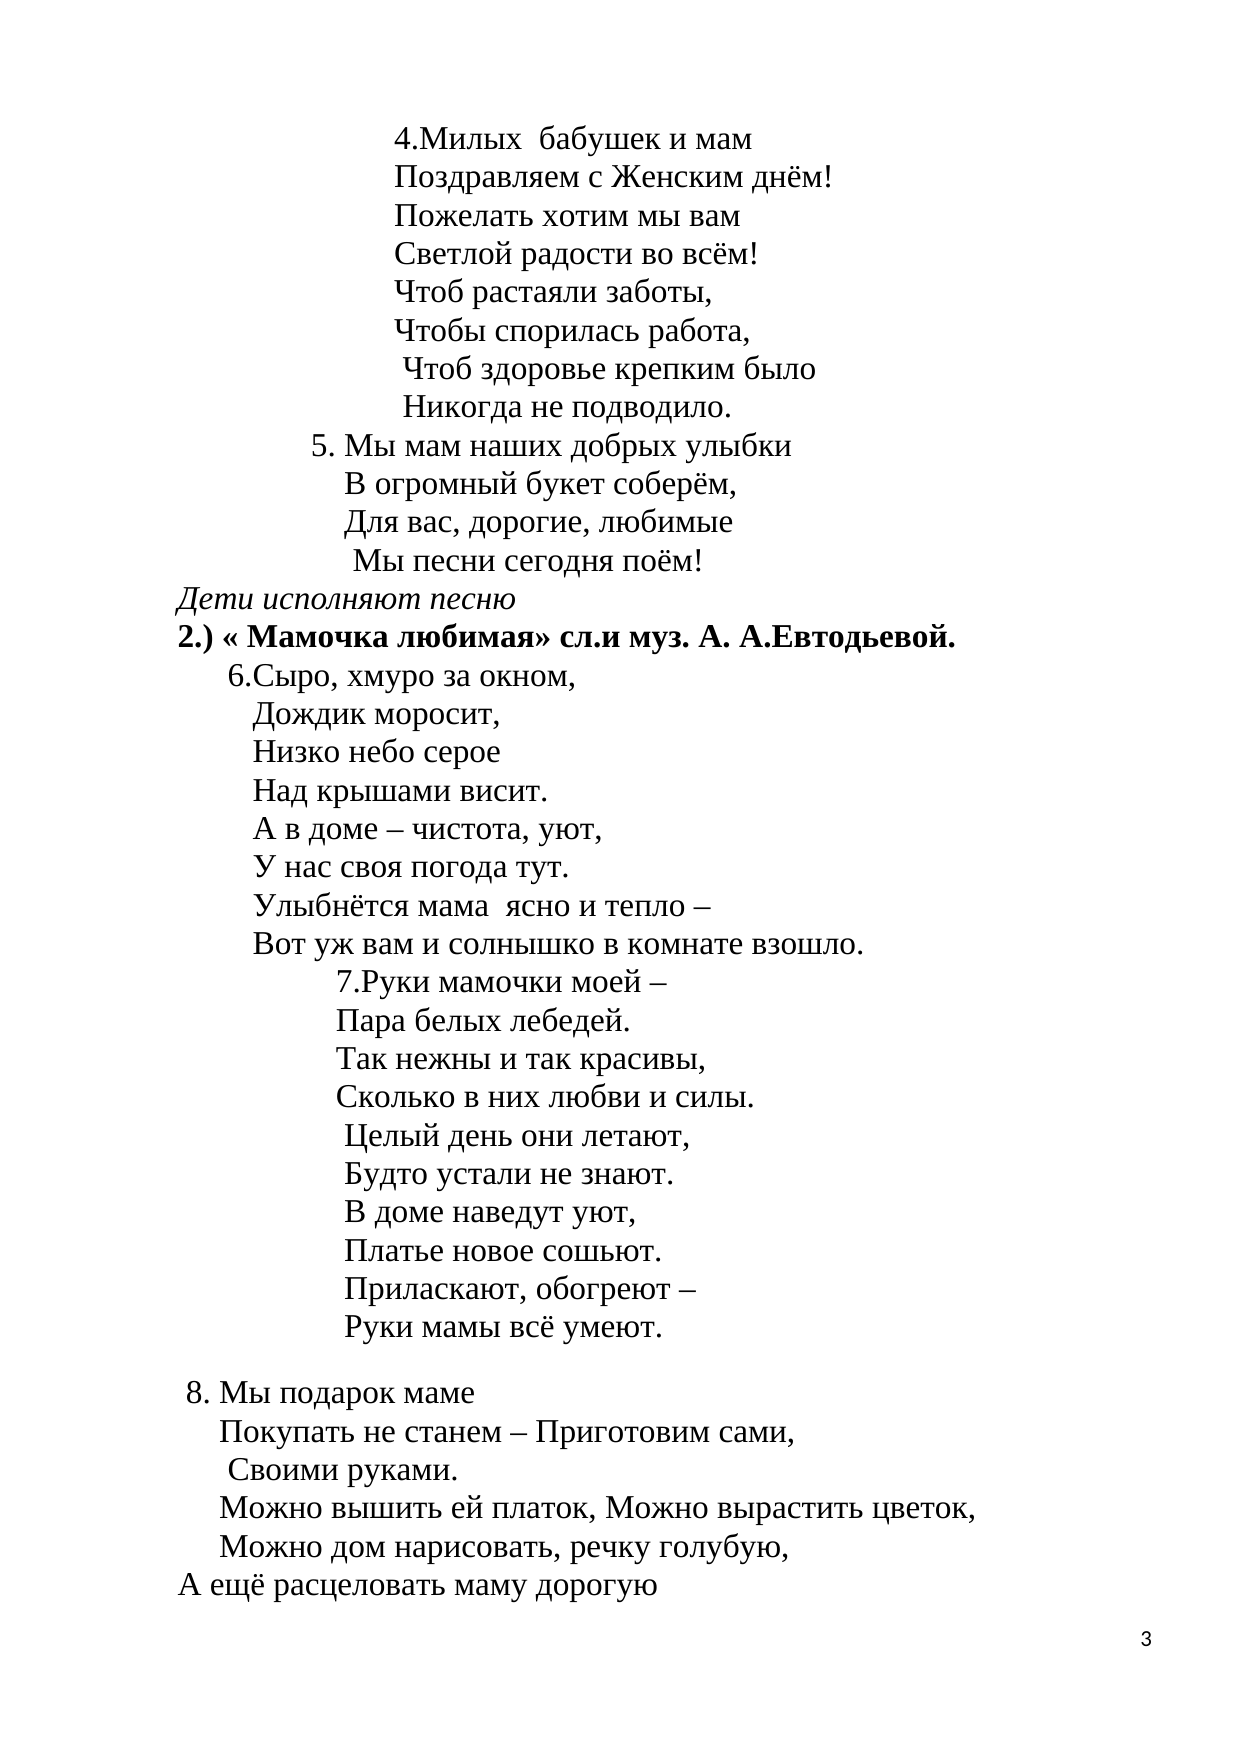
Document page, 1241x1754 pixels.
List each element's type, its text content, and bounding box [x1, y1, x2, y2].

text Улыбнётся мама ясно и тепло – [177, 885, 1152, 923]
text Можно вышить ей платок, Можно вырастить цветок, [177, 1488, 1152, 1526]
text В огромный букет соберём, [177, 463, 1152, 501]
text Чтоб растаяли заботы, [177, 271, 1152, 310]
text Поздравляем с Женским днём! [177, 156, 1152, 195]
text Светлой радости во всём! [177, 233, 1152, 271]
text Для вас, дорогие, любимые [177, 501, 1152, 540]
text У нас своя погода тут. [177, 846, 1152, 885]
text Мы песни сегодня поём! [177, 540, 1152, 578]
text Руки мамы всё умеют. [177, 1306, 1152, 1345]
text Платье новое сошьют. [177, 1230, 1152, 1268]
text Никогда не подводило. [177, 386, 1152, 425]
text Приласкают, обогреют – [177, 1268, 1152, 1306]
text Низко небо серое [177, 731, 1152, 770]
text 7.Руки мамочки моей – [177, 961, 1152, 1000]
text 8. Мы подарок маме [177, 1373, 1152, 1411]
text Своими руками. [177, 1449, 1152, 1488]
text А ещё расцеловать маму дорогую [177, 1564, 1152, 1603]
text Дождик моросит, [177, 693, 1152, 731]
text Чтобы спорилась работа, [177, 310, 1152, 348]
text Будто устали не знают. [177, 1153, 1152, 1191]
text Чтоб здоровье крепким было [177, 348, 1152, 386]
text Вот уж вам и солнышко в комнате взошло. [177, 923, 1152, 961]
text 2.) « Мамочка любимая» сл.и муз. А. А.Евтодьевой. [177, 616, 1152, 655]
text 6.Сыро, хмуро за окном, [177, 655, 1152, 693]
text Так нежны и так красивы, [177, 1038, 1152, 1076]
text Покупать не станем – Приготовим сами, [177, 1411, 1152, 1449]
text Сколько в них любви и силы. [177, 1076, 1152, 1115]
text В доме наведут уют, [177, 1191, 1152, 1230]
text Пожелать хотим мы вам [177, 195, 1152, 233]
text Целый день они летают, [177, 1115, 1152, 1153]
text 5. Мы мам наших добрых улыбки [177, 425, 1152, 463]
text Пара белых лебедей. [177, 1000, 1152, 1038]
text А в доме – чистота, уют, [177, 808, 1152, 846]
text 4.Милых бабушек и мам [177, 118, 1152, 156]
text Можно дом нарисовать, речку голубую, [177, 1526, 1152, 1564]
text Над крышами висит. [177, 770, 1152, 808]
text Дети исполняют песню [177, 578, 1152, 616]
